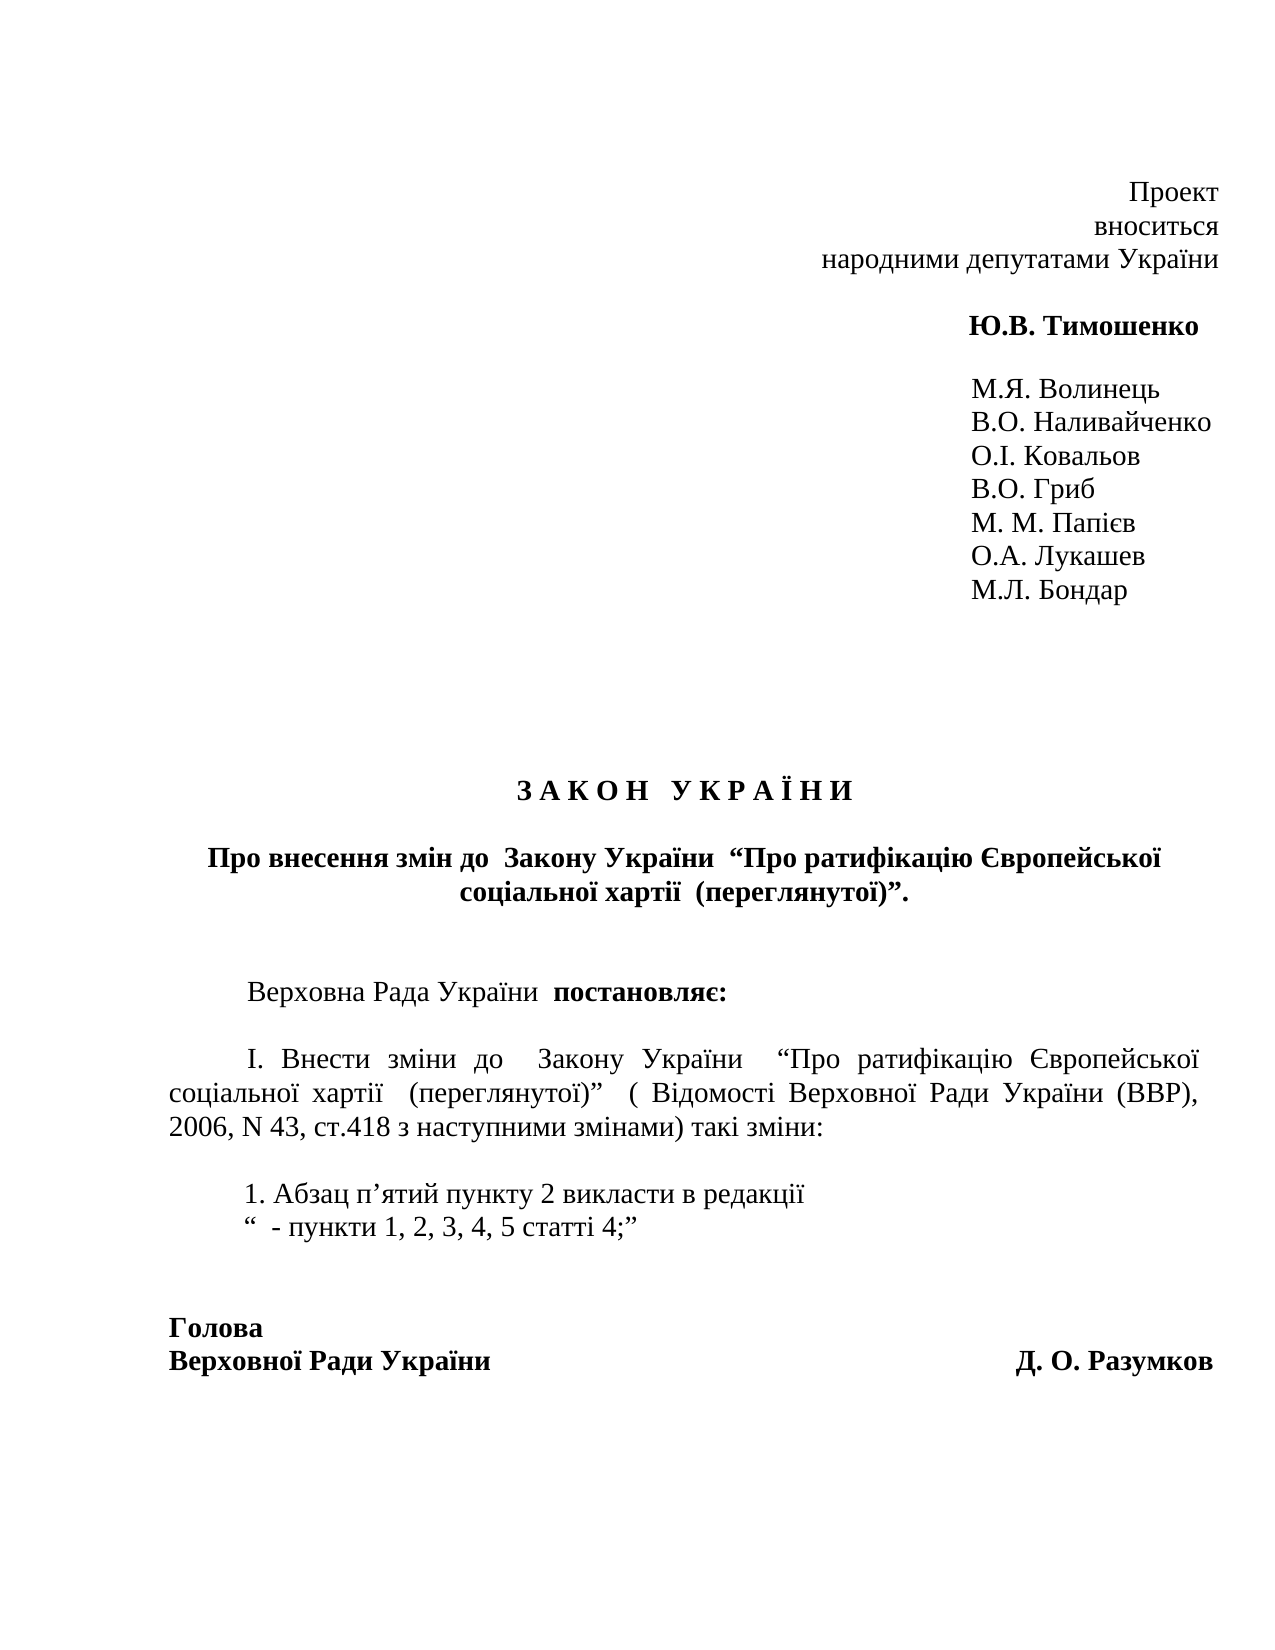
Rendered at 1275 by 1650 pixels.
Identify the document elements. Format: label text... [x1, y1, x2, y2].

text Проект [169, 174, 1219, 208]
text Про внесення змін до Закону України “Про ратифікацію Європейської соціальної хартії (переглянутої)”. [169, 840, 1200, 907]
text народними депутатами України [169, 241, 1219, 275]
text Верховної Ради України Д. О. Разумков [169, 1343, 1219, 1377]
text З А К О Н У К Р А Ї Н И [169, 773, 1200, 807]
text М.Л. Бондар [169, 572, 1219, 606]
text “ - пункти 1, 2, 3, 4, 5 статті 4;” [169, 1209, 1200, 1243]
text Ю.В. Тимошенко [169, 308, 1219, 342]
text I. Внести зміни до Закону України “Про ратифікацію Європейської соціальної хартії (переглянутої)” ( Відомості Верховної Ради України (ВВР), 2006, N 43, ст.418 з наступними змінами) такі зміни: [169, 1042, 1200, 1142]
text О.А. Лукашев [169, 538, 1219, 572]
text М. М. Папієв [169, 505, 1219, 538]
text Верховна Рада України постановляє: [169, 974, 1200, 1008]
text вноситься [169, 208, 1219, 241]
text М.Я. Волинець [169, 371, 1219, 404]
text О.І. Ковальов [169, 438, 1219, 471]
text 1. Абзац п’ятий пункту 2 викласти в редакції [169, 1176, 1200, 1209]
text В.О. Наливайченко [169, 404, 1219, 438]
text Голова [169, 1310, 1219, 1343]
text В.О. Гриб [169, 471, 1219, 505]
